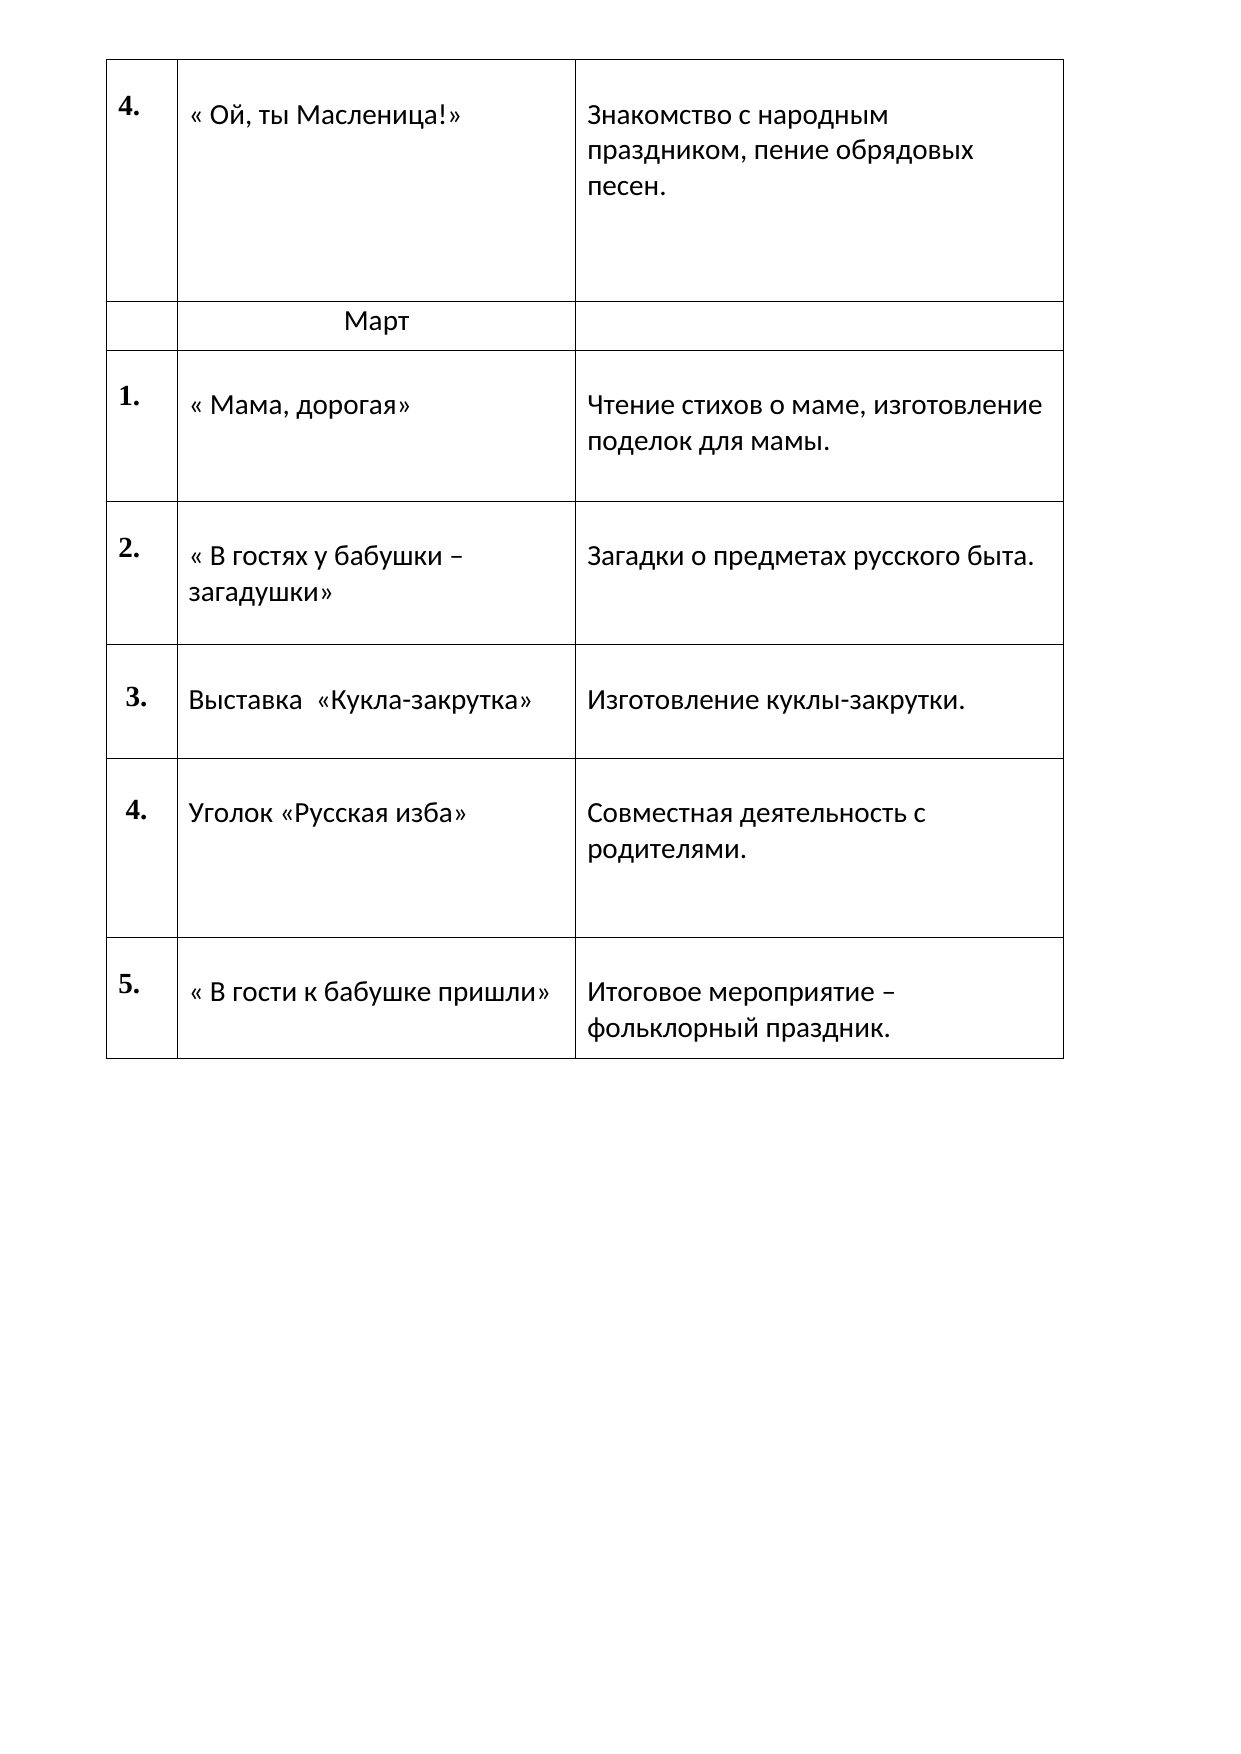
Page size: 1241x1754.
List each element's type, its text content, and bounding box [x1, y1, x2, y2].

table_cell « Мама, дорогая» [178, 351, 575, 501]
table_cell « В гостях у бабушки – загадушки» [178, 502, 575, 644]
table_cell 1. [107, 351, 177, 501]
table_cell Загадки о предметах русского быта. [576, 502, 1063, 644]
table_cell 4. [107, 60, 177, 301]
table_cell [576, 302, 1063, 349]
table_cell Итоговое мероприятие – фольклорный праздник. [576, 938, 1063, 1058]
table_cell Изготовление куклы-закрутки. [576, 645, 1063, 758]
table_cell Выставка «Кукла-закрутка» [178, 645, 575, 758]
table_cell [107, 302, 177, 349]
table_cell Чтение стихов о маме, изготовление поделок для мамы. [576, 351, 1063, 501]
table_cell Знакомство с народным праздником, пение обрядовых песен. [576, 60, 1063, 301]
table_cell Март [178, 302, 575, 349]
table_cell Совместная деятельность с родителями. [576, 759, 1063, 937]
table_cell « В гости к бабушке пришли» [178, 938, 575, 1058]
table_cell 2. [107, 502, 177, 644]
table_cell Уголок «Русская изба» [178, 759, 575, 937]
table_cell 3. [107, 645, 177, 758]
table_cell 4. [107, 759, 177, 937]
table_cell 5. [107, 938, 177, 1058]
table_cell « Ой, ты Масленица!» [178, 60, 575, 301]
